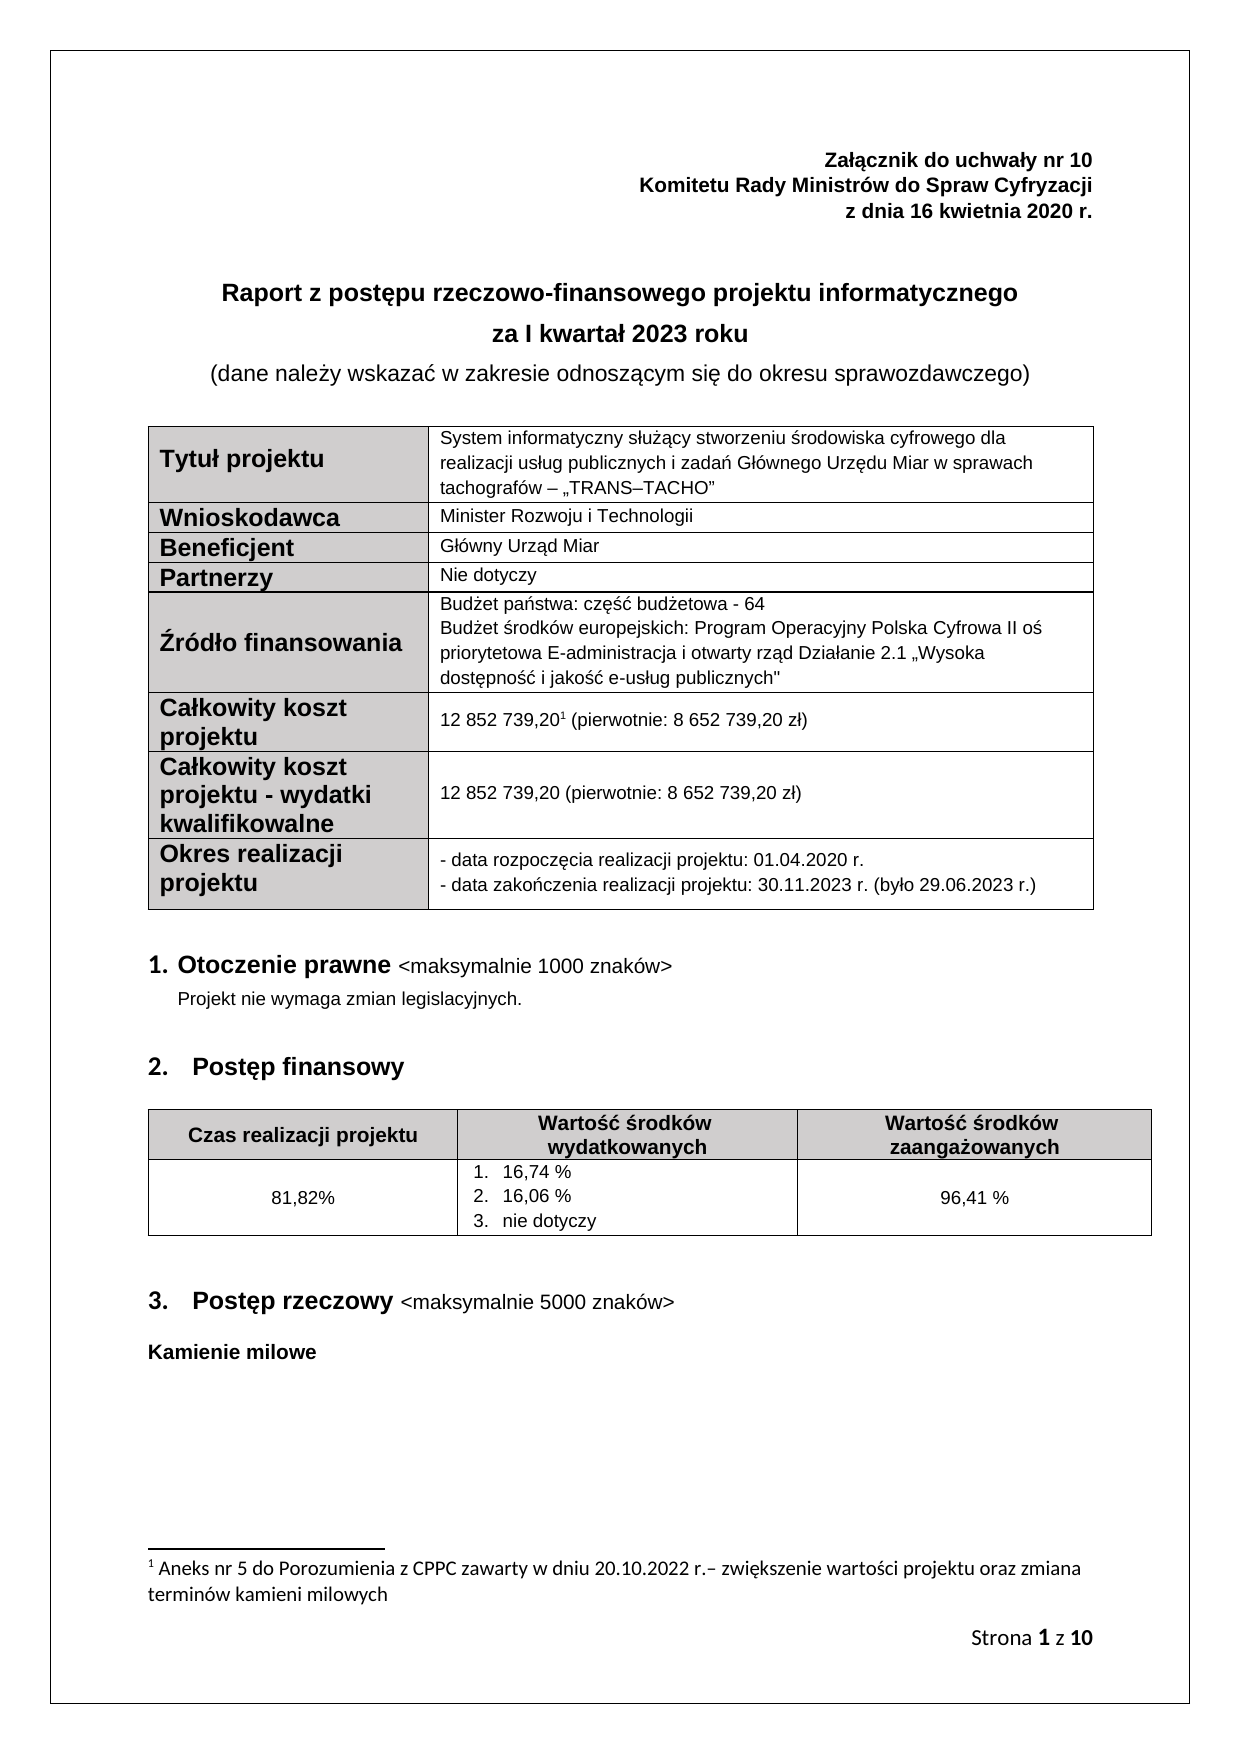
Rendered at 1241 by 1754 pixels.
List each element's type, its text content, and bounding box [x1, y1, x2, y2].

table_header Wartość środków zaangażowanych [798, 1110, 1151, 1159]
table_cell - data rozpoczęcia realizacji projektu: 01.04.2020 r. - data zakończenia realizacji projektu: 30.11.2023 r. (było 29.06.2023 r.) [429, 839, 1093, 909]
table_header System informatyczny służący stworzeniu środowiska cyfrowego dla realizacji usług publicznych i zadań Głównego Urzędu Miar w sprawach tachografów – „TRANS–TACHO” [429, 427, 1093, 502]
table_cell 16,74 % 16,06 % nie dotyczy [458, 1160, 797, 1235]
table_cell Wnioskodawca [149, 503, 428, 532]
subtitle Postęp rzeczowy <maksymalnie 5000 znaków> [148, 1283, 1093, 1316]
table_header Czas realizacji projektu [149, 1110, 457, 1159]
table_cell Okres realizacji projektu [149, 839, 428, 909]
text Kamienie milowe [148, 1340, 1093, 1364]
table_header Tytuł projektu [149, 427, 428, 502]
table_cell Minister Rozwoju i Technologii [429, 503, 1093, 532]
table_cell Nie dotyczy [429, 563, 1093, 591]
table_cell Całkowity koszt projektu - wydatki kwalifikowalne [149, 752, 428, 838]
text (dane należy wskazać w zakresie odnoszącym się do okresu sprawozdawczego) [148, 360, 1093, 386]
subtitle Raport z postępu rzeczowo-finansowego projektu informatycznego [148, 277, 1093, 306]
text Komitetu Rady Ministrów do Spraw Cyfryzacji [148, 173, 1093, 197]
table_cell 12 852 739,20 (pierwotnie: 8 652 739,20 zł) [429, 752, 1093, 838]
table_cell 12 852 739,20 (pierwotnie: 8 652 739,20 zł) [429, 693, 1093, 751]
table_cell Główny Urząd Miar [429, 533, 1093, 562]
table_cell Budżet państwa: część budżetowa - 64 Budżet środków europejskich: Program Operacyjny Polska Cyfrowa II oś priorytetowa E-administracja i otwarty rząd Działanie 2.1 „Wysoka dostępność i jakość e-usług publicznych" [429, 593, 1093, 692]
table_cell Źródło finansowania [149, 593, 428, 692]
table_cell 96,41 % [798, 1160, 1151, 1235]
subtitle Postęp finansowy [148, 1049, 1093, 1082]
subtitle za I kwartał 2023 roku [148, 319, 1093, 347]
text Załącznik do uchwały nr 10 [148, 147, 1093, 171]
table_cell Partnerzy [149, 563, 428, 591]
table_cell 81,82% [149, 1160, 457, 1235]
table_cell Całkowity koszt projektu [149, 693, 428, 751]
text z dnia 16 kwietnia 2020 r. [148, 199, 1093, 223]
table_cell Beneficjent [149, 533, 428, 562]
subtitle Projekt nie wymaga zmian legislacyjnych. [148, 987, 1093, 1009]
table_header Wartość środków wydatkowanych [458, 1110, 797, 1159]
subtitle Otoczenie prawne <maksymalnie 1000 znaków> [148, 948, 1063, 981]
